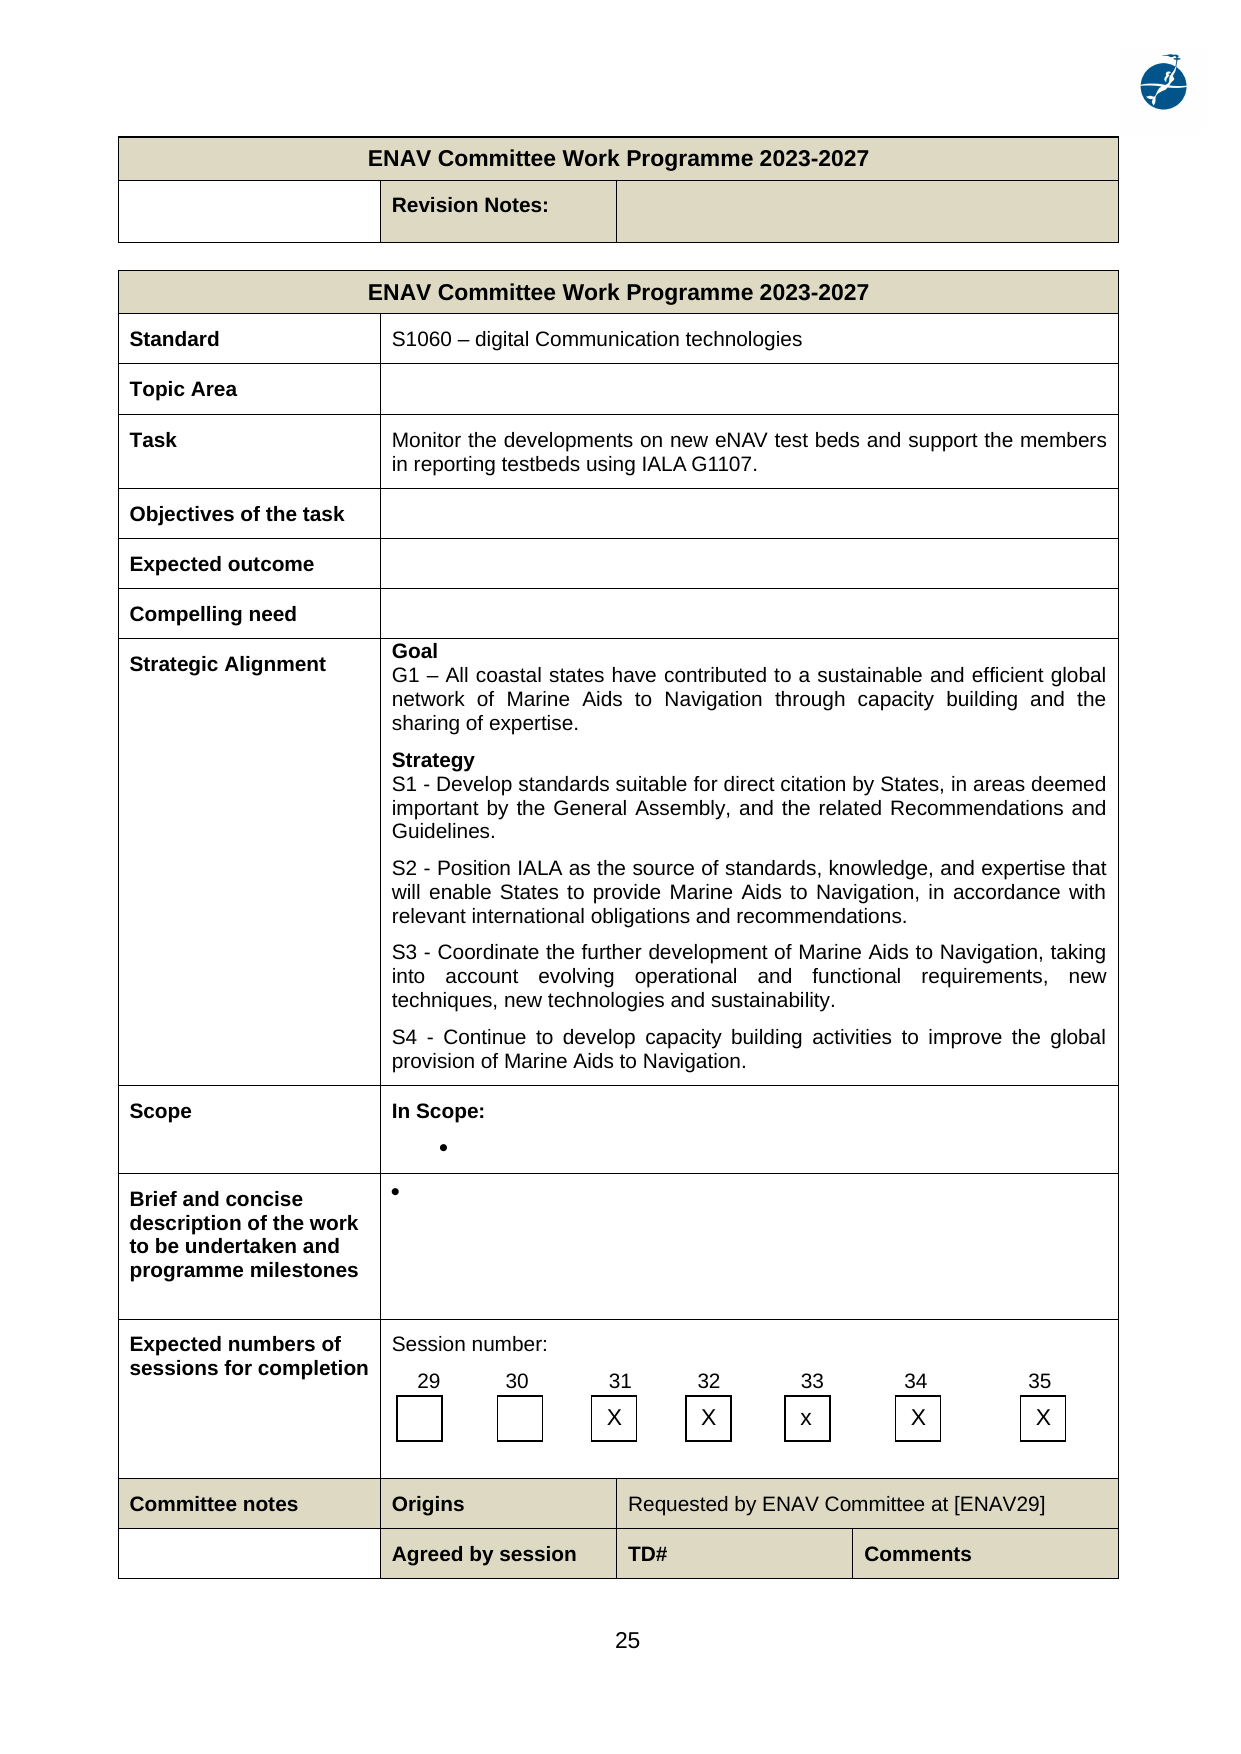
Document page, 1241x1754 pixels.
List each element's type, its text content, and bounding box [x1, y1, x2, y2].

table_cell [119, 1174, 380, 1318]
table_cell [119, 314, 380, 363]
table_header [119, 271, 1118, 313]
table_cell [617, 1479, 1118, 1528]
table_cell [119, 181, 380, 242]
table_cell [381, 1086, 1118, 1173]
table_cell [381, 1529, 616, 1578]
table_cell [119, 364, 380, 414]
table_cell [381, 539, 1118, 588]
table_cell [119, 539, 380, 588]
table_cell [119, 639, 380, 1085]
table_cell [119, 1479, 380, 1528]
table_header [119, 138, 1118, 180]
table_cell [119, 1320, 380, 1478]
table_cell [381, 314, 1118, 363]
table_cell [381, 589, 1118, 638]
table_cell [853, 1529, 1118, 1578]
table_cell [381, 364, 1118, 414]
table_cell [381, 1174, 1118, 1318]
table_cell [617, 1529, 852, 1578]
table_cell [381, 1320, 1118, 1478]
table_cell [617, 181, 1118, 242]
table_cell [119, 589, 380, 638]
table_cell [119, 489, 380, 538]
table_cell [119, 1529, 380, 1578]
picture [1118, 46, 1207, 134]
table_cell [119, 415, 380, 488]
table_cell Goal G1 – All coastal states have contributed to a sustainable and efficient global network of Marine Aids to Navigation through capacity building and the sharing of expertise. Strategy S1 - Develop standards suitable for direct citation by States, in areas deemed important by the General Assembly, and the related Recommendations and Guidelines. S2 - Position IALA as the source of standards, knowledge, and expertise that will enable States to provide Marine Aids to Navigation, in accordance with relevant international obligations and recommendations. S3 - Coordinate the further development of Marine Aids to Navigation, taking into account evolving operational and functional requirements, new techniques, new technologies and sustainability. S4 - Continue to develop capacity building activities to improve the global provision of Marine Aids to Navigation. [381, 639, 1118, 1085]
table_cell [381, 489, 1118, 538]
table_cell [381, 1479, 616, 1528]
table_cell Monitor the developments on new eNAV test beds and support the members in reporting testbeds using IALA G1107. [381, 415, 1118, 488]
table_cell [381, 181, 616, 242]
table_cell [119, 1086, 380, 1173]
